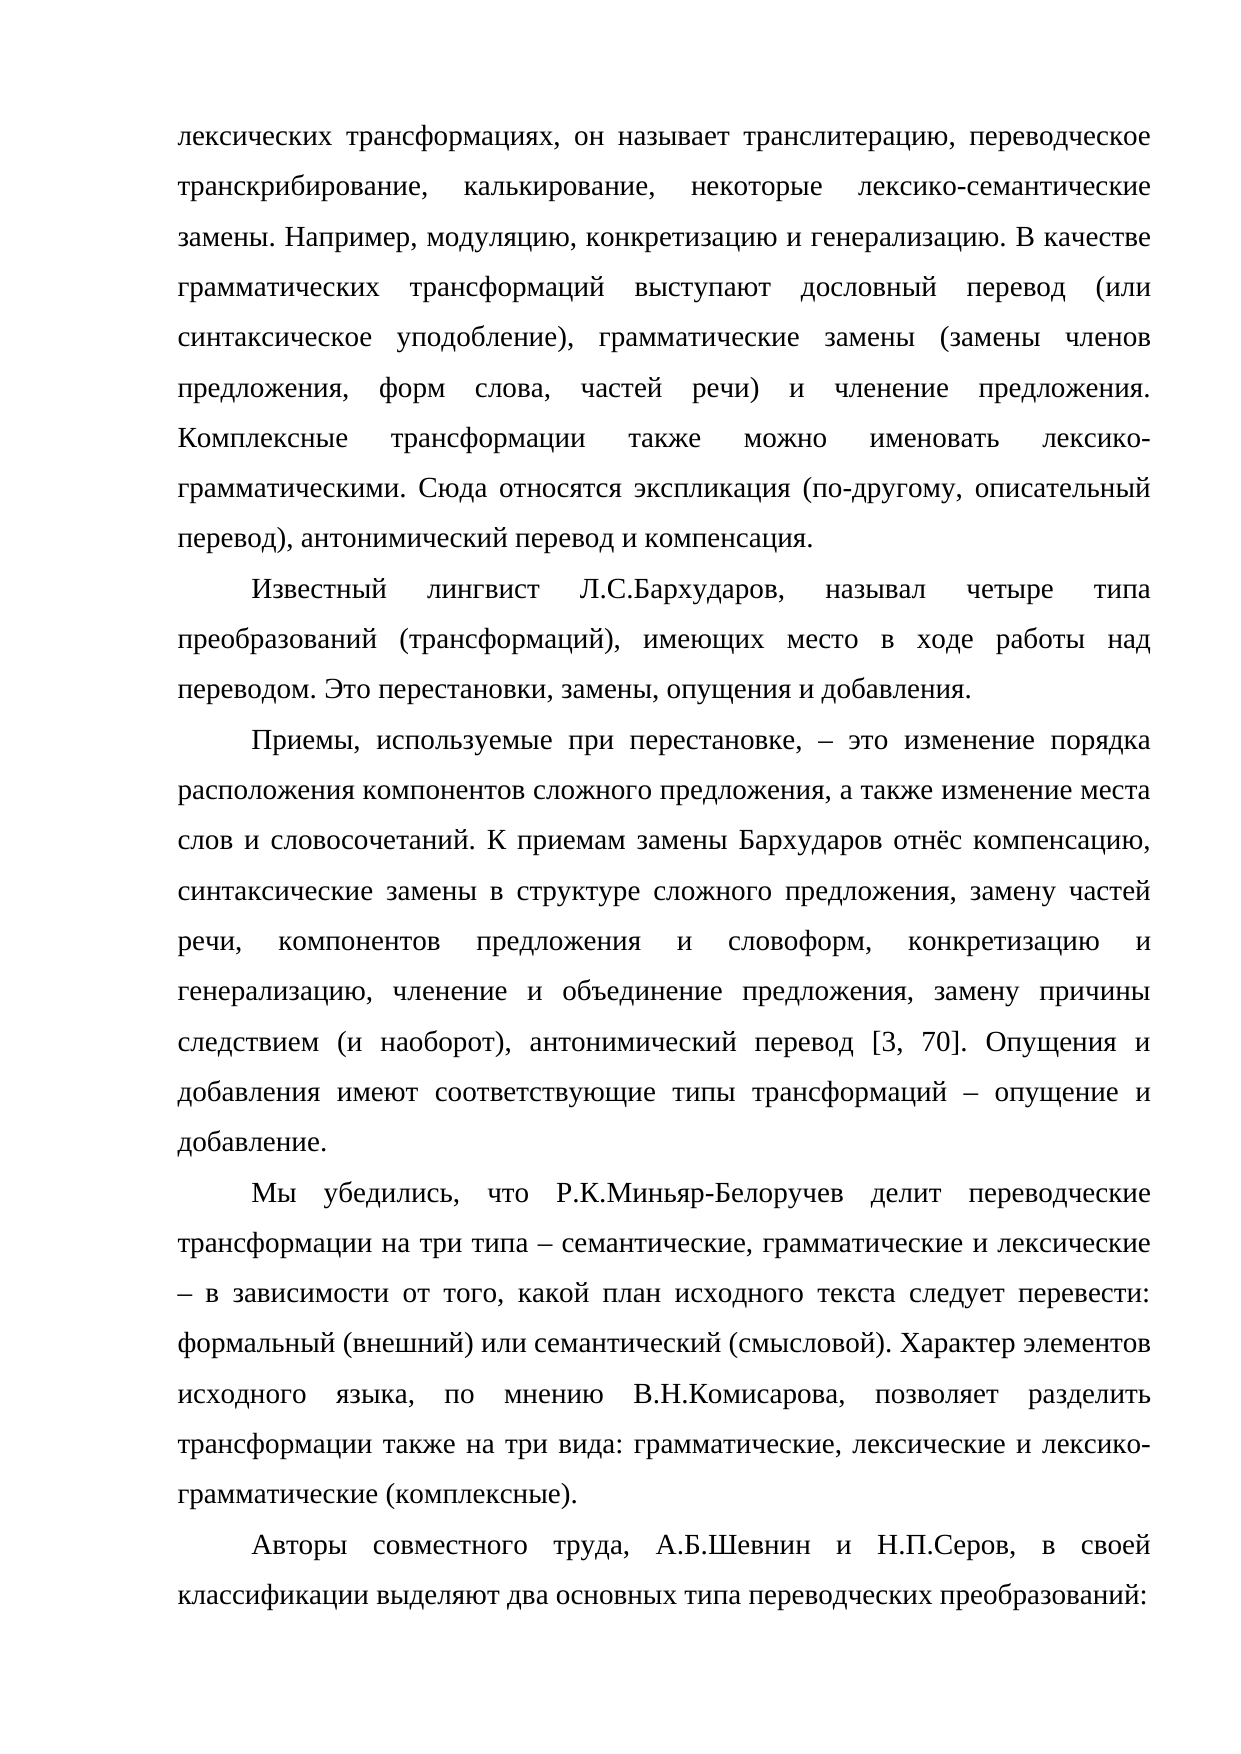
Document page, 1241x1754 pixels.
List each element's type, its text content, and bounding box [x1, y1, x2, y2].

text Известный лингвист Л.С.Бархударов, называл четыре типа преобразований (трансформаций), имеющих место в ходе работы над переводом. Это перестановки, замены, опущения и добавления. [177, 571, 1152, 705]
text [177, 118, 1152, 554]
text Авторы совместного труда, А.Б.Шевнин и Н.П.Серов, в своей классификации выделяют два основных типа переводческих преобразований: [177, 1527, 1152, 1611]
text Приемы, используемые при перестановке, – это изменение порядка расположения компонентов сложного предложения, а также изменение места слов и словосочетаний. К приемам замены Бархударов отнёс компенсацию, синтаксические замены в структуре сложного предложения, замену частей речи, компонентов предложения и словоформ, конкретизацию и генерализацию, членение и объединение предложения, замену причины следствием (и наоборот), антонимический перевод [3, 70]. Опущения и добавления имеют соответствующие типы трансформаций – опущение и добавление. [177, 722, 1152, 1158]
text Мы убедились, что Р.К.Миньяр-Белоручев делит переводческие трансформации на три типа – семантические, грамматические и лексические – в зависимости от того, какой план исходного текста следует перевести: формальный (внешний) или семантический (смысловой). Характер элементов исходного языка, по мнению В.Н.Комисарова, позволяет разделить трансформации также на три вида: грамматические, лексические и лексико-грамматические (комплексные). [177, 1175, 1152, 1510]
